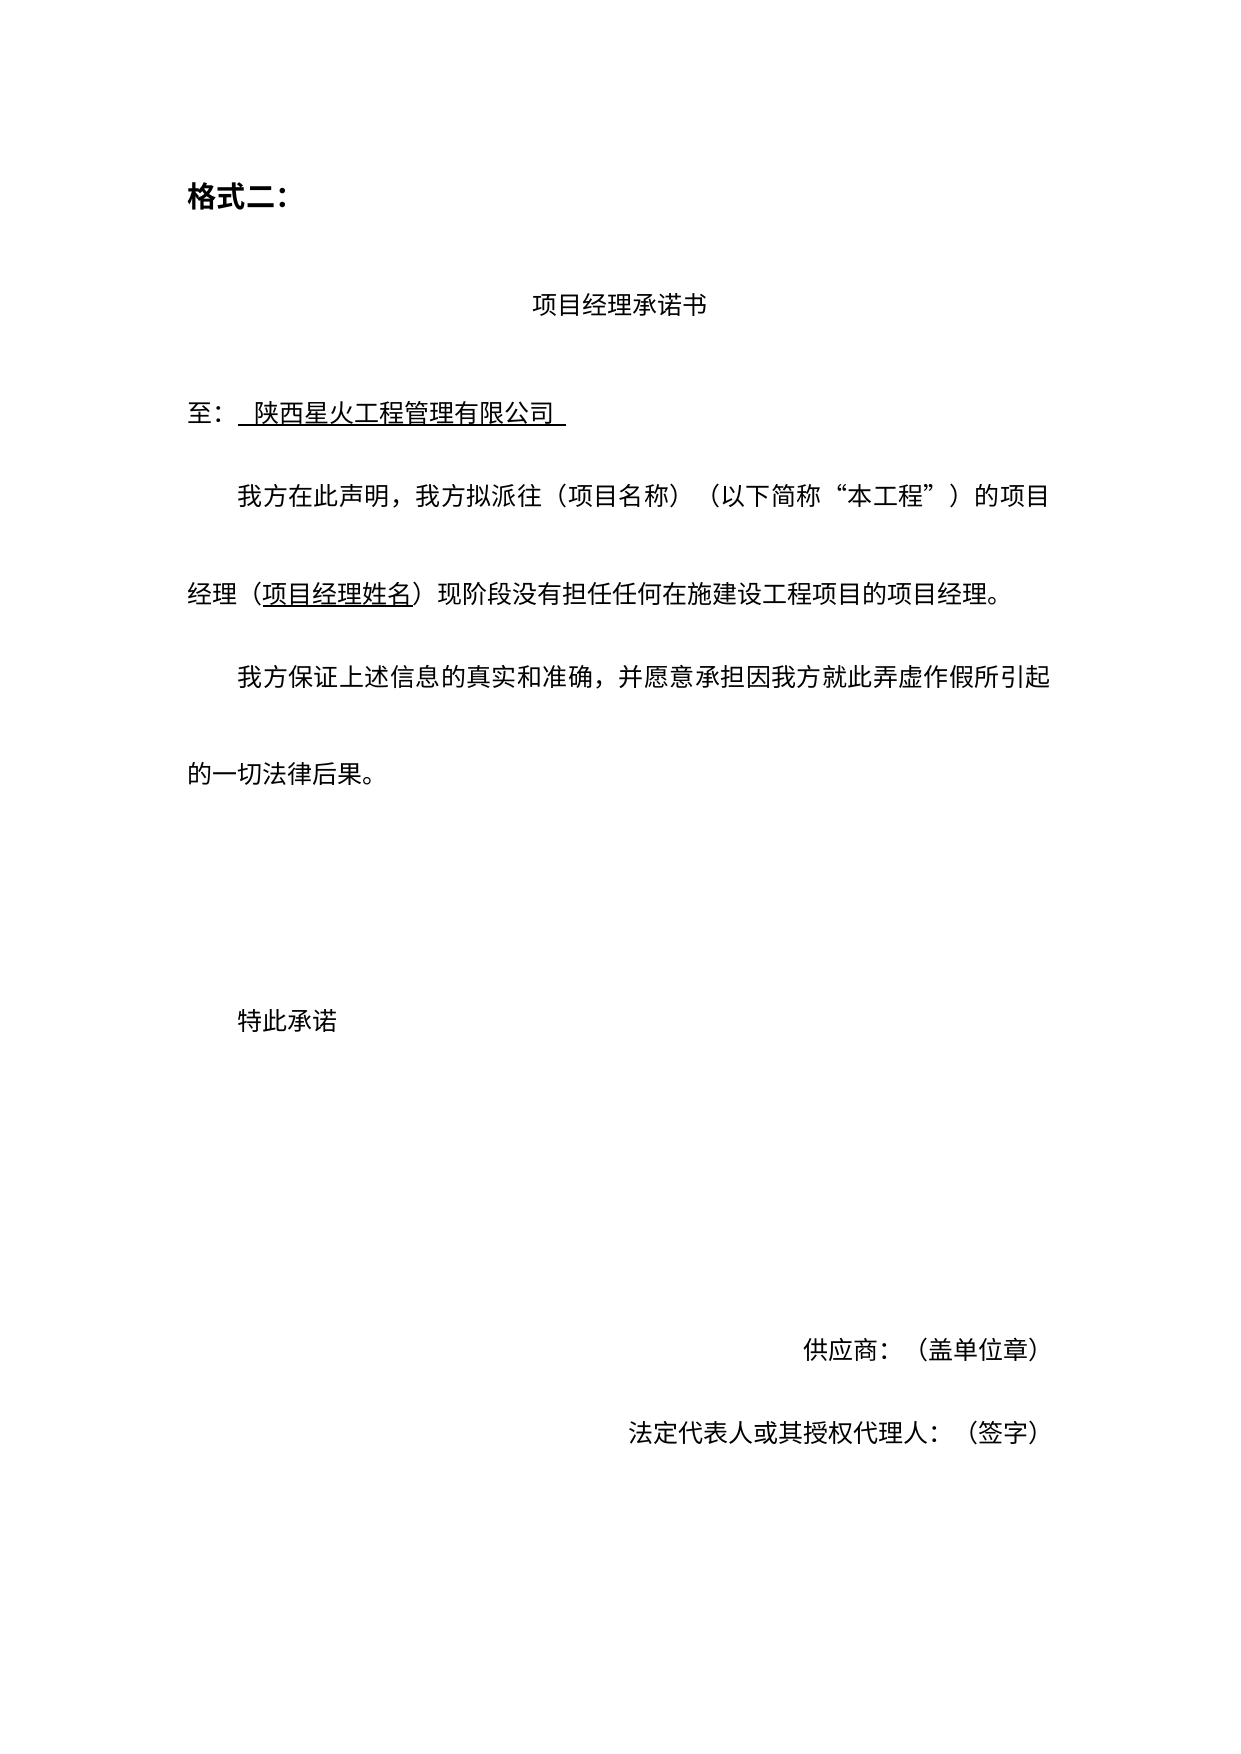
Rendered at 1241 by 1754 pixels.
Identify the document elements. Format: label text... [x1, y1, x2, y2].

text 特此承诺 [187, 987, 1053, 1052]
text 我方保证上述信息的真实和准确，并愿意承担因我方就此弄虚作假所引起的一切法律后果。 [187, 643, 1053, 805]
text 项目经理承诺书 [187, 271, 1053, 336]
text 格式二： [187, 162, 1053, 227]
text 我方在此声明，我方拟派往（项目名称）（以下简称“本工程”）的项目经理（项目经理姓名）现阶段没有担任任何在施建设工程项目的项目经理。 [187, 462, 1053, 625]
text 供应商：（盖单位章） [187, 1316, 1053, 1381]
text 至： 陕西星火工程管理有限公司 [187, 379, 1053, 444]
text 法定代表人或其授权代理人：（签字） [187, 1399, 1053, 1464]
